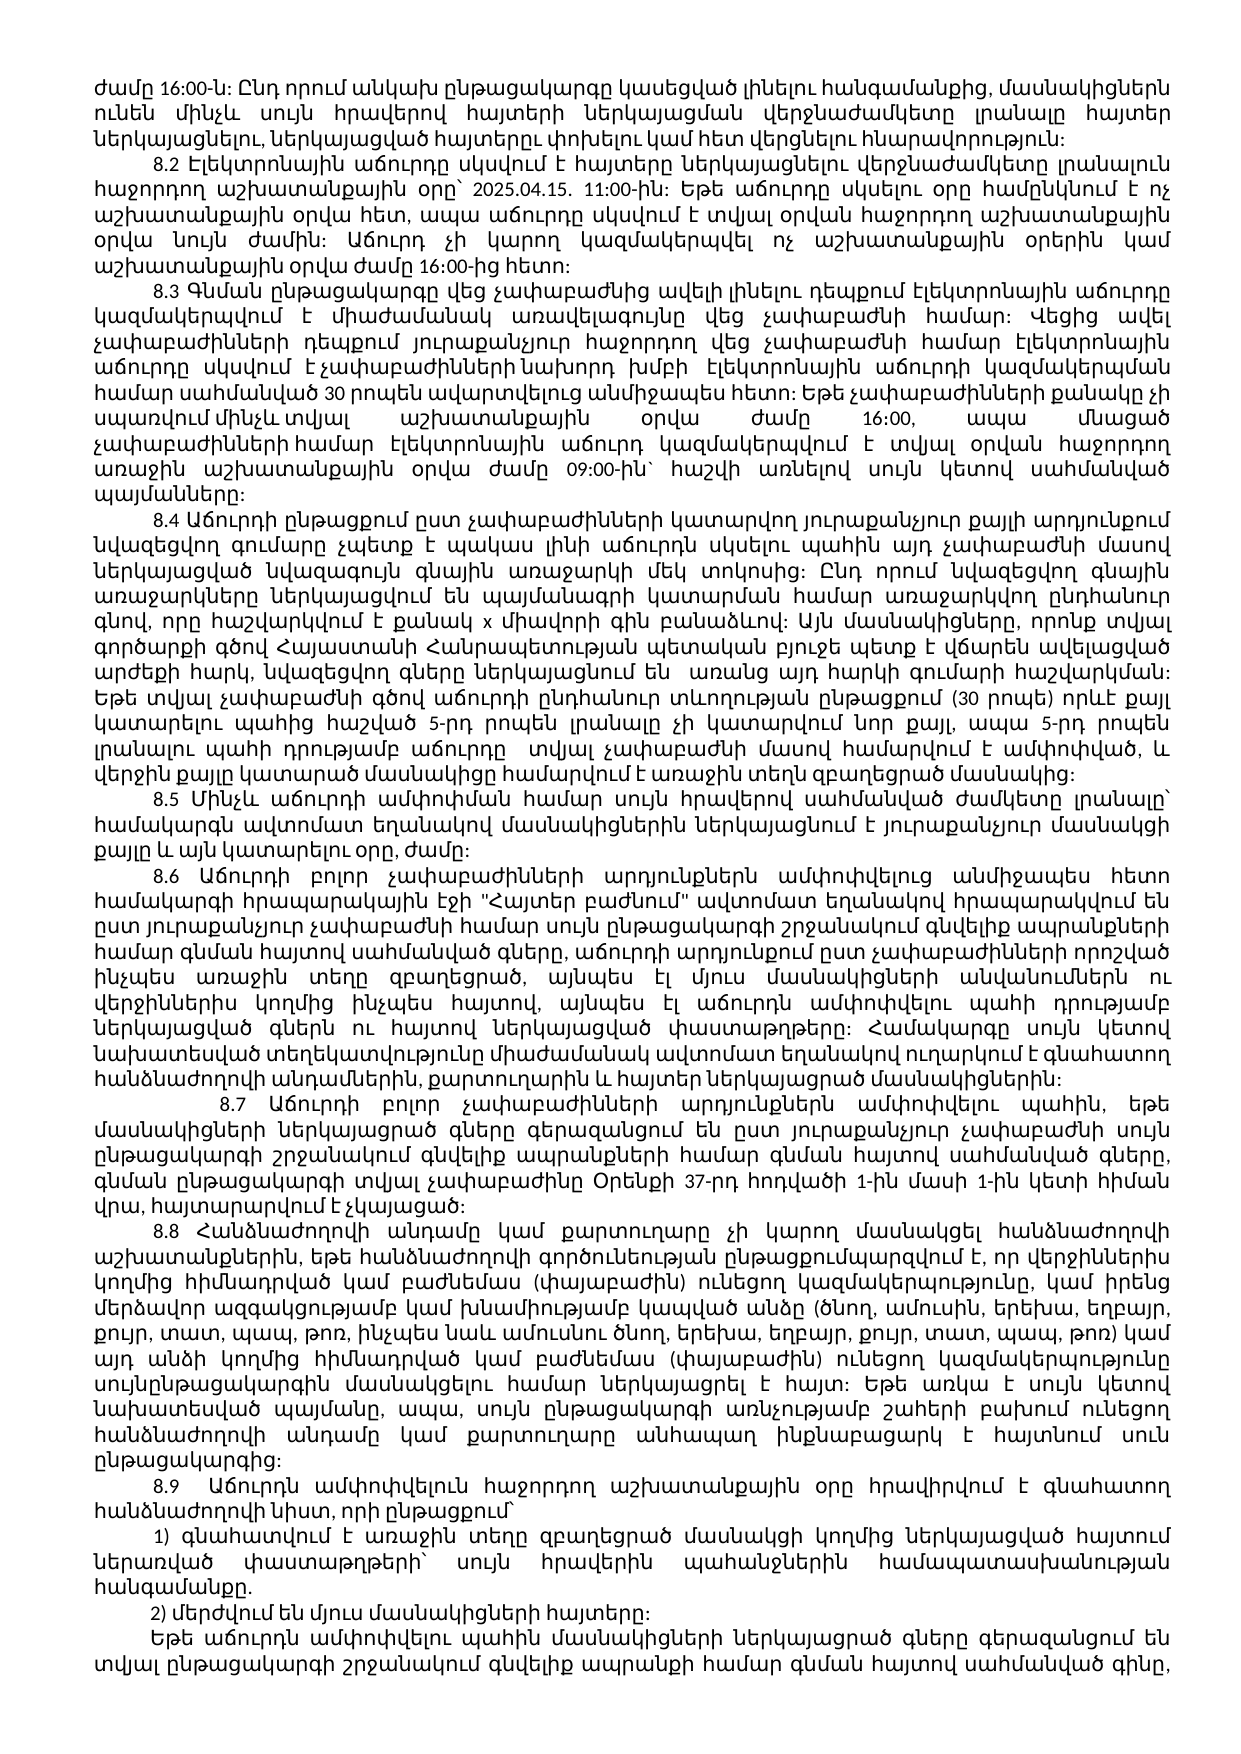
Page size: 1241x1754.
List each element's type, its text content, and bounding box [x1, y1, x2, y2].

text 8.3 Գնման ընթացակարգը վեց չափաբաժնից ավելի լինելու դեպքում էլեկտրոնային աճուրդը կազմակերպվում է միաժամանակ առավելագույնը վեց չափաբաժնի համար: Վեցից ավել չափաբաժինների դեպքում յուրաքանչյուր հաջորդող վեց չափաբաժնի համար էլեկտրոնային աճուրդը սկսվում է չափաբաժինների նախորդ խմբի էլեկտրոնային աճուրդի կազմակերպման համար սահմանված 30 րոպեն ավարտվելուց անմիջապես հետո: Եթե չափաբաժինների քանակը չի սպառվում մինչև տվյալ աշխատանքային օրվա ժամը 16։00, ապա մնացած չափաբաժինների համար էլեկտրոնային աճուրդ կազմակերպվում է տվյալ օրվան հաջորդող առաջին աշխատանքային օրվա ժամը 09:00-ին` հաշվի առնելով սույն կետով սահմանված պայմանները: [94, 278, 1171, 507]
text 8.2 Էլեկտրոնային աճուրդը սկսվում է հայտերը ներկայացնելու վերջնաժամկետը լրանալուն հաջորդող աշխատանքային օրը՝ 2025.04.15. 11:00 -ին: Եթե աճուրդը սկսելու օրը համընկնում է ոչ աշխատանքային օրվա հետ, ապա աճուրդը սկսվում է տվյալ օրվան հաջորդող աշխատանքային օրվա նույն ժամին: Աճուրդ չի կարող կազմակերպվել ոչ աշխատանքային օրերին կամ աշխատանքային օրվա ժամը 16։00-ից հետո: [94, 151, 1171, 278]
text 8.8 Հանձնաժողովի անդամը կամ քարտուղարը չի կարող մասնակցել հանձնաժողովի աշխատանքներին, եթե հանձնաժողովի գործունեության ընթացքումպարզվում է, որ վերջիններիս կողմից հիմնադրված կամ բաժնեմաս (փայաբաժին) ունեցող կազմակերպությունը, կամ իրենց մերձավոր ազգակցությամբ կամ խնամիությամբ կապված անձը (ծնող, ամուսին, երեխա, եղբայր, քույր, տատ, պապ, թոռ, ինչպես նաև ամուսնու ծնող, երեխա, եղբայր, քույր, տատ, պապ, թոռ) կամ այդ անձի կողմից հիմնադրված կամ բաժնեմաս (փայաբաժին) ունեցող կազմակերպությունը սույնընթացակարգին մասնակցելու համար ներկայացրել է հայտ: Եթե առկա է սույն կետով նախատեսված պայմանը, ապա, սույն ընթացակարգի առնչությամբ շահերի բախում ունեցող հանձնաժողովի անդամը կամ քարտուղարը անհապաղ ինքնաբացարկ է հայտնում սուն ընթացակարգից: [94, 1219, 1171, 1473]
text 8.6 Աճուրդի բոլոր չափաբաժինների արդյունքներն ամփոփվելուց անմիջապես հետո համակարգի հրապարակային էջի "Հայտեր բաժնում" ավտոմատ եղանակով հրապարակվում են ըստ յուրաքանչյուր չափաբաժնի համար սույն ընթացակարգի շրջանակում գնվելիք ապրանքների համար գնման հայտով սահմանված գները, աճուրդի արդյունքում ըստ չափաբաժինների որոշված ինչպես առաջին տեղը զբաղեցրած, այնպես էլ մյուս մասնակիցների անվանումներն ու վերջիններիս կողմից ինչպես հայտով, այնպես էլ աճուրդն ամփոփվելու պահի դրությամբ ներկայացված գներն ու հայտով ներկայացված փաստաթղթերը: Համակարգը սույն կետով նախատեսված տեղեկատվությունը միաժամանակ ավտոմատ եղանակով ուղարկում է գնահատող հանձնաժողովի անդամներին, քարտուղարին և հայտեր ներկայացրած մասնակիցներին: [94, 863, 1171, 1092]
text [94, 75, 1171, 151]
text 8.7 Աճուրդի բոլոր չափաբաժինների արդյունքներն ամփոփվելու պահին, եթե մասնակիցների ներկայացրած գները գերազանցում են ըստ յուրաքանչյուր չափաբաժնի սույն ընթացակարգի շրջանակում գնվելիք ապրանքների համար գնման հայտով սահմանված գները, գնման ընթացակարգի տվյալ չափաբաժինը Օրենքի 37-րդ հոդվածի 1-ին մասի 1-ին կետի հիման վրա, հայտարարվում է չկայացած: [94, 1092, 1171, 1219]
text 8.5 Մինչև աճուրդի ամփոփման համար սույն հրավերով սահմանված ժամկետը լրանալը՝ համակարգն ավտոմատ եղանակով մասնակիցներին ներկայացնում է յուրաքանչյուր մասնակցի քայլը և այն կատարելու օրը, ժամը: [94, 787, 1171, 863]
text 1) գնահատվում է առաջին տեղը զբաղեցրած մասնակցի կողմից ներկայացված հայտում ներառված փաստաթղթերի՝ սույն հրավերին պահանջներին համապատասխանության հանգամանքը. [94, 1524, 1171, 1600]
text 8.4 Աճուրդի ընթացքում ըստ չափաբաժինների կատարվող յուրաքանչյուր քայլի արդյունքում նվազեցվող գումարը չպետք է պակաս լինի աճուրդն սկսելու պահին այդ չափաբաժնի մասով ներկայացված նվազագույն գնային առաջարկի մեկ տոկոսից: Ընդ որում նվազեցվող գնային առաջարկները ներկայացվում են պայմանագրի կատարման համար առաջարկվող ընդհանուր գնով, որը հաշվարկվում է քանակ x միավորի գին բանաձևով: Այն մասնակիցները, որոնք տվյալ գործարքի գծով Հայաստանի Հանրապետության պետական բյուջե պետք է վճարեն ավելացված արժեքի հարկ, նվազեցվող գները ներկայացնում են առանց այդ հարկի գումարի հաշվարկման: Եթե տվյալ չափաբաժնի գծով աճուրդի ընդհանուր տևողության ընթացքում (30 րոպե) որևէ քայլ կատարելու պահից հաշված 5-րդ րոպեն լրանալը չի կատարվում նոր քայլ, ապա 5-րդ րոպեն լրանալու պահի դրությամբ աճուրդը տվյալ չափաբաժնի մասով համարվում է ամփոփված, և վերջին քայլը կատարած մասնակիցը համարվում է առաջին տեղն զբաղեցրած մասնակից: [94, 507, 1171, 787]
text 8.9 Աճուրդն ամփոփվելուն հաջորդող աշխատանքային օրը հրավիրվում է գնահատող հանձնաժողովի նիստ, որի ընթացքում՝ [94, 1473, 1171, 1524]
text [94, 1625, 1171, 1676]
text 2) մերժվում են մյուս մասնակիցների հայտերը: [94, 1600, 1171, 1625]
